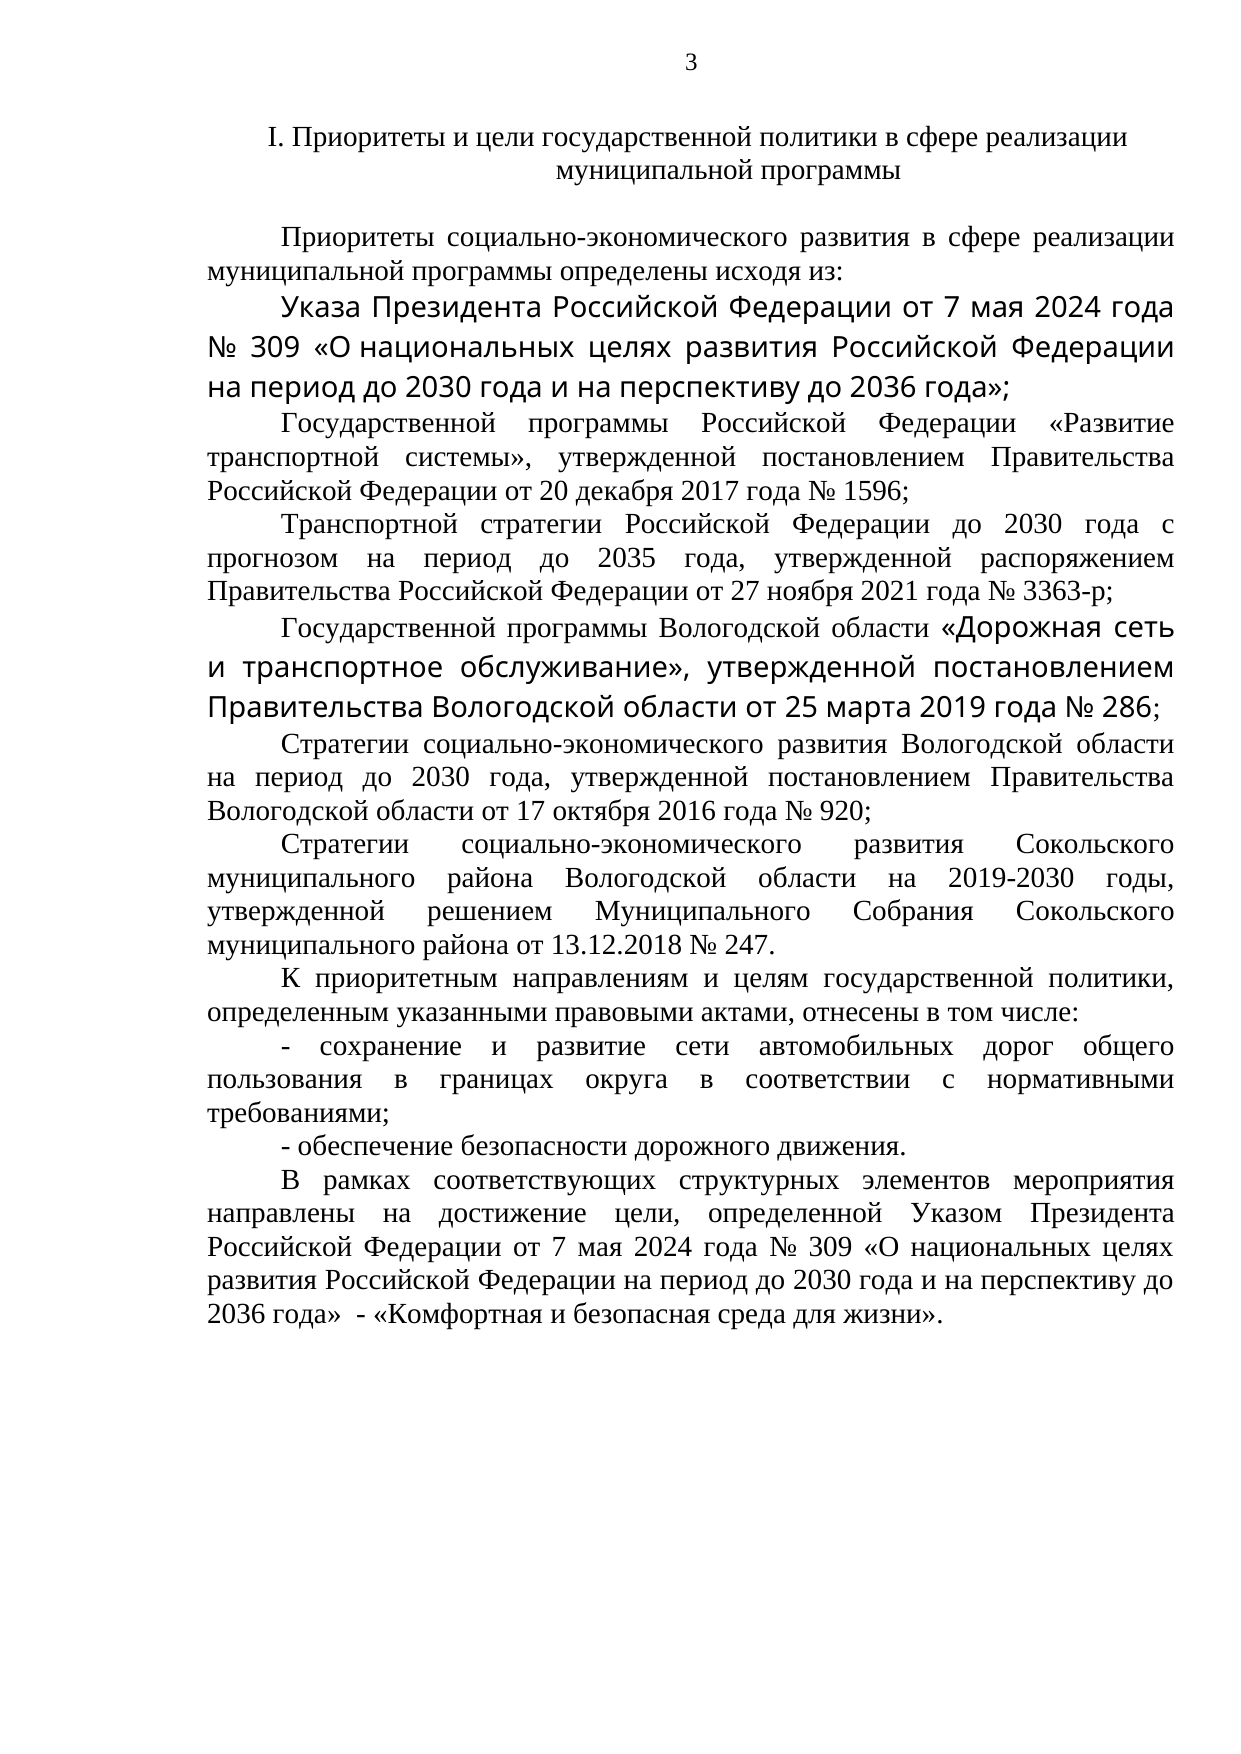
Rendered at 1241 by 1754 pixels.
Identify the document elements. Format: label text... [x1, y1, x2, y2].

text Транспортной стратегии Российской Федерации до 2030 года с прогнозом на период до 2035 года, утвержденной распоряжением Правительства Российской Федерации от 27 ноября 2021 года № 3363-р; [207, 506, 1175, 607]
list Приоритеты и цели государственной политики в сфере реализации муниципальной программы [244, 119, 1175, 186]
text Стратегии социально-экономического развития Вологодской области на период до 2030 года, утвержденной постановлением Правительства Вологодской области от 17 октября 2016 года № 920; [207, 726, 1175, 826]
text Государственной программы Российской Федерации «Развитие транспортной системы», утвержденной постановлением Правительства Российской Федерации от 20 декабря 2017 года № 1596; [207, 406, 1175, 506]
text - обеспечение безопасности дорожного движения. [207, 1128, 1175, 1162]
text К приоритетным направлениям и целям государственной политики, определенным указанными правовыми актами, отнесены в том числе: [207, 961, 1175, 1028]
list Приоритеты социально-экономического развития в сфере реализации муниципальной программы определены исходя из: [207, 219, 1175, 286]
text - сохранение и развитие сети автомобильных дорог общего пользования в границах округа в соответствии с нормативными требованиями; [207, 1028, 1175, 1128]
list Государственной программы Вологодской области «Дорожная сеть и транспортное обслуживание», утвержденной постановлением Правительства Вологодской области от 25 марта 2019 года № 286; [207, 607, 1175, 726]
list В рамках соответствующих структурных элементов мероприятия направлены на достижение цели, определенной Указом Президента Российской Федерации от 7 мая 2024 года № 309 «О национальных целях развития Российской Федерации на период до 2030 года и на перспективу до 2036 года» - «Комфортная и безопасная среда для жизни». [207, 1162, 1175, 1329]
text Стратегии социально-экономического развития Сокольского муниципального района Вологодской области на 2019-2030 годы, утвержденной решением Муниципального Собрания Сокольского муниципального района от 13.12.2018 № 247. [207, 826, 1175, 961]
text Указа Президента Российской Федерации от 7 мая 2024 года № 309 «О национальных целях развития Российской Федерации на период до 2030 года и на перспективу до 2036 года»; [207, 286, 1175, 406]
